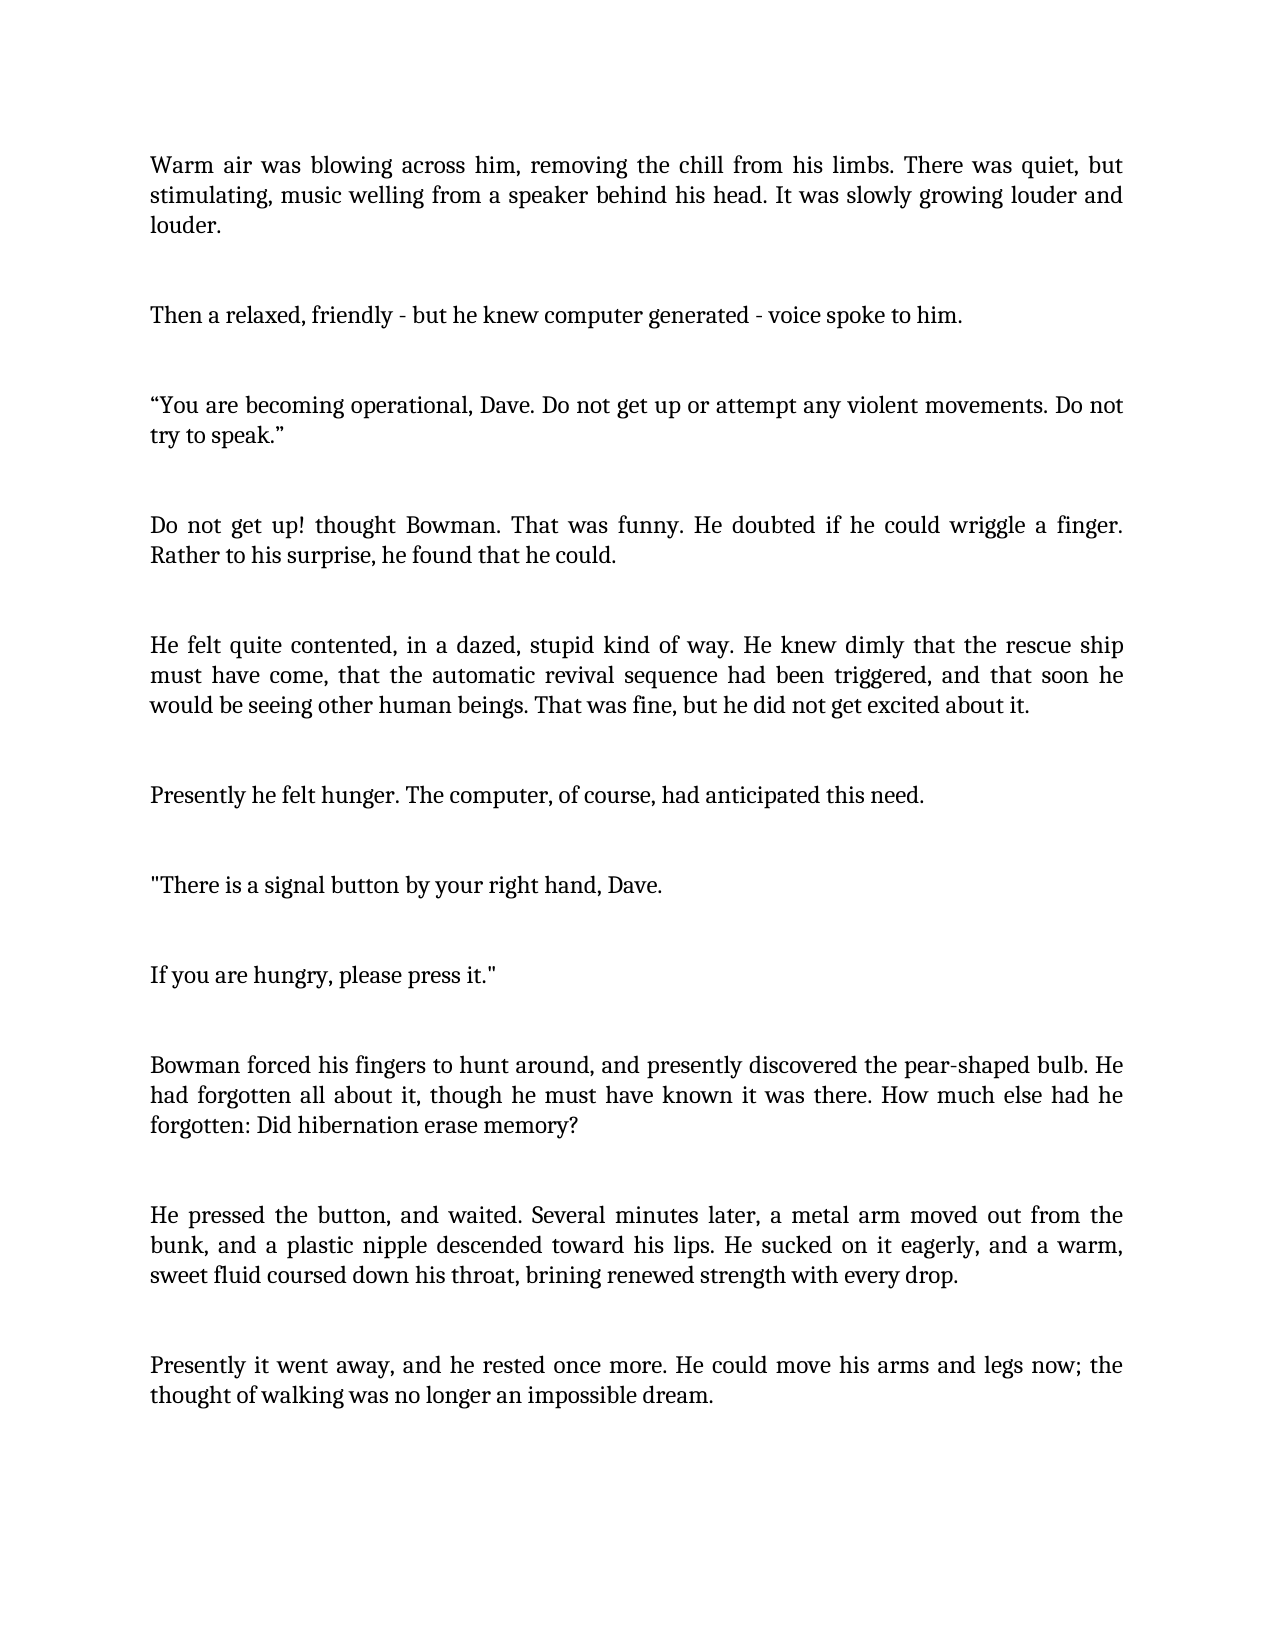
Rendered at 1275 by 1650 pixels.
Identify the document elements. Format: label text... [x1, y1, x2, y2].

text "There is a signal button by your right hand, Dave. [150, 870, 1125, 900]
text He pressed the button, and waited. Several minutes later, a metal arm moved out from the bunk, and a plastic nipple descended toward his lips. He sucked on it eagerly, and a warm, sweet fluid coursed down his throat, brining renewed strength with every drop. [150, 1200, 1125, 1290]
text He felt quite contented, in a dazed, stupid kind of way. He knew dimly that the rescue ship must have come, that the automatic revival sequence had been triggered, and that soon he would be seeing other human beings. That was fine, but he did not get excited about it. [150, 630, 1125, 720]
text If you are hungry, please press it." [150, 960, 1125, 990]
text “You are becoming operational, Dave. Do not get up or attempt any violent movements. Do not try to speak.” [150, 390, 1125, 450]
text Presently he felt hunger. The computer, of course, had anticipated this need. [150, 780, 1125, 810]
text Do not get up! thought Bowman. That was funny. He doubted if he could wriggle a finger. Rather to his surprise, he found that he could. [150, 510, 1125, 570]
text Bowman forced his fingers to hunt around, and presently discovered the pear-shaped bulb. He had forgotten all about it, though he must have known it was there. How much else had he forgotten: Did hibernation erase memory? [150, 1050, 1125, 1140]
text Presently it went away, and he rested once more. He could move his arms and legs now; the thought of walking was no longer an impossible dream. [150, 1350, 1125, 1410]
text Then a relaxed, friendly - but he knew computer generated - voice spoke to him. [150, 300, 1125, 330]
text Warm air was blowing across him, removing the chill from his limbs. There was quiet, but stimulating, music welling from a speaker behind his head. It was slowly growing louder and louder. [150, 150, 1125, 240]
